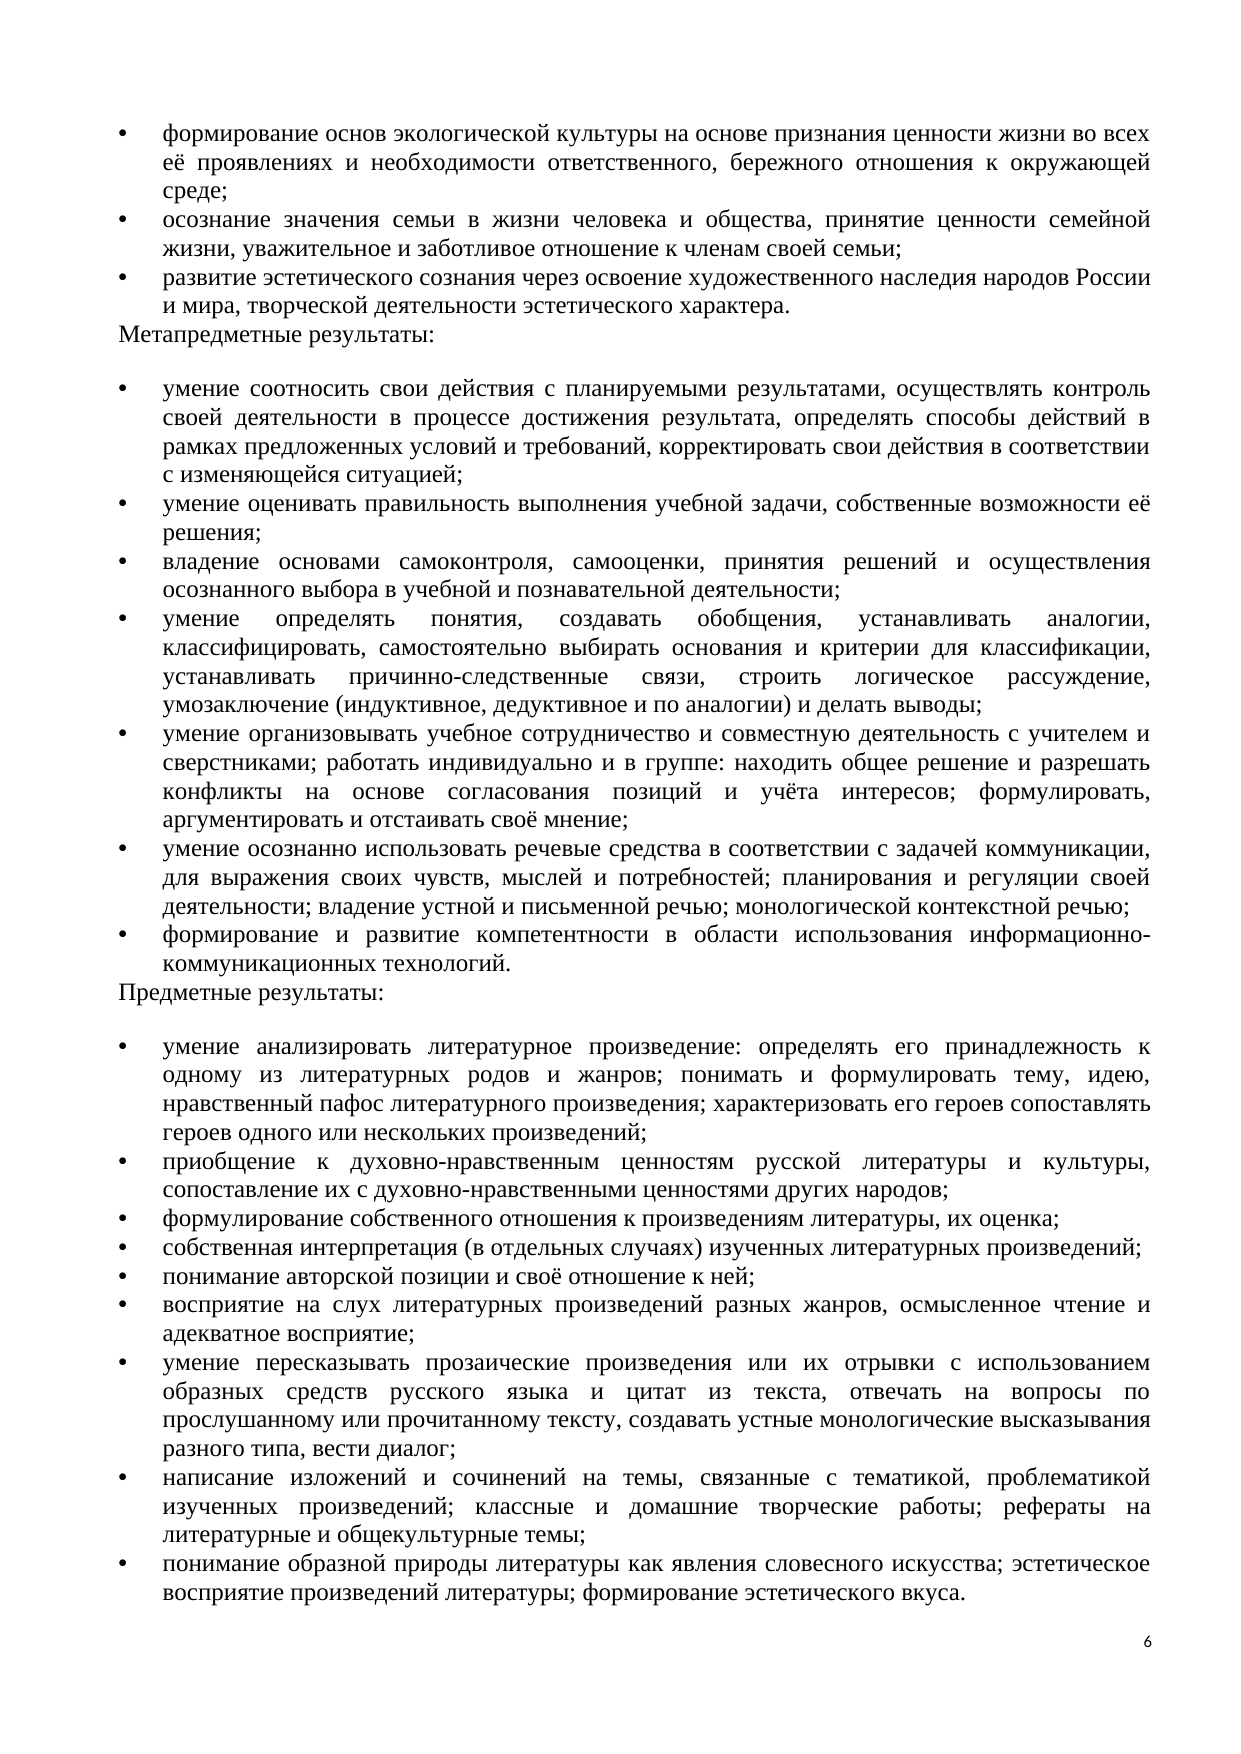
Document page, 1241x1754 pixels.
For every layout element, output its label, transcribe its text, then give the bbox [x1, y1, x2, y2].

list формирование основ экологической культуры на основе признания ценности жизни во всех её проявлениях и необходимости ответственного, бережного отношения к окружающей среде; [118, 118, 1152, 204]
list формулирование собственного отношения к произведениям литературы, их оценка; [118, 1203, 1152, 1232]
list восприятие на слух литературных произведений разных жанров, осмысленное чтение и адекватное восприятие; [118, 1289, 1152, 1347]
text Метапредметные результаты: [118, 319, 1152, 348]
list умение организовывать учебное сотрудничество и совместную деятельность с учителем и сверстниками; работать индивидуально и в группе: находить общее решение и разрешать конфликты на основе согласования позиций и учёта интересов; формулировать, аргументировать и отстаивать своё мнение; [118, 718, 1152, 833]
text Предметные результаты: [118, 977, 1152, 1006]
list осознание значения семьи в жизни человека и общества, принятие ценности семейной жизни, уважительное и заботливое отношение к членам своей семьи; [118, 204, 1152, 262]
list умение соотносить свои действия с планируемыми результатами, осуществлять контроль своей деятельности в процессе достижения результата, определять способы действий в рамках предложенных условий и требований, корректировать свои действия в соответствии с изменяющейся ситуацией; [118, 373, 1152, 488]
list развитие эстетического сознания через освоение художественного наследия народов России и мира, творческой деятельности эстетического характера. [118, 262, 1152, 319]
list владение основами самоконтроля, самооценки, принятия решений и осуществления осознанного выбора в учебной и познавательной деятельности; [118, 546, 1152, 603]
list понимание образной природы литературы как явления словесного искусства; эстетическое восприятие произведений литературы; формирование эстетического вкуса. [118, 1548, 1152, 1606]
list написание изложений и сочинений на темы, связанные с тематикой, проблематикой изученных произведений; классные и домашние творческие работы; рефераты на литературные и общекультурные темы; [118, 1462, 1152, 1548]
list собственная интерпретация (в отдельных случаях) изученных литературных произведений; [118, 1232, 1152, 1261]
list приобщение к духовно-нравственным ценностям русской литературы и культуры, сопоставление их с духовно-нравственными ценностями других народов; [118, 1146, 1152, 1203]
list понимание авторской позиции и своё отношение к ней; [118, 1261, 1152, 1289]
list умение анализировать литературное произведение: определять его принадлежность к одному из литературных родов и жанров; понимать и формулировать тему, идею, нравственный пафос литературного произведения; характеризовать его героев сопоставлять героев одного или нескольких произведений; [118, 1031, 1152, 1146]
list умение определять понятия, создавать обобщения, устанавливать аналогии, классифицировать, самостоятельно выбирать основания и критерии для классификации, устанавливать причинно-следственные связи, строить логическое рассуждение, умозаключение (индуктивное, дедуктивное и по аналогии) и делать выводы; [118, 603, 1152, 718]
list умение пересказывать прозаические произведения или их отрывки с использованием образных средств русского языка и цитат из текста, отвечать на вопросы по прослушанному или прочитанному тексту, создавать устные монологические высказывания разного типа, вести диалог; [118, 1347, 1152, 1462]
list умение оценивать правильность выполнения учебной задачи, собственные возможности её решения; [118, 488, 1152, 546]
list умение осознанно использовать речевые средства в соответствии с задачей коммуникации, для выражения своих чувств, мыслей и потребностей; планирования и регуляции своей деятельности; владение устной и письменной речью; монологической контекстной речью; [118, 833, 1152, 919]
list формирование и развитие компетентности в области использования информационно-коммуникационных технологий. [118, 919, 1152, 977]
